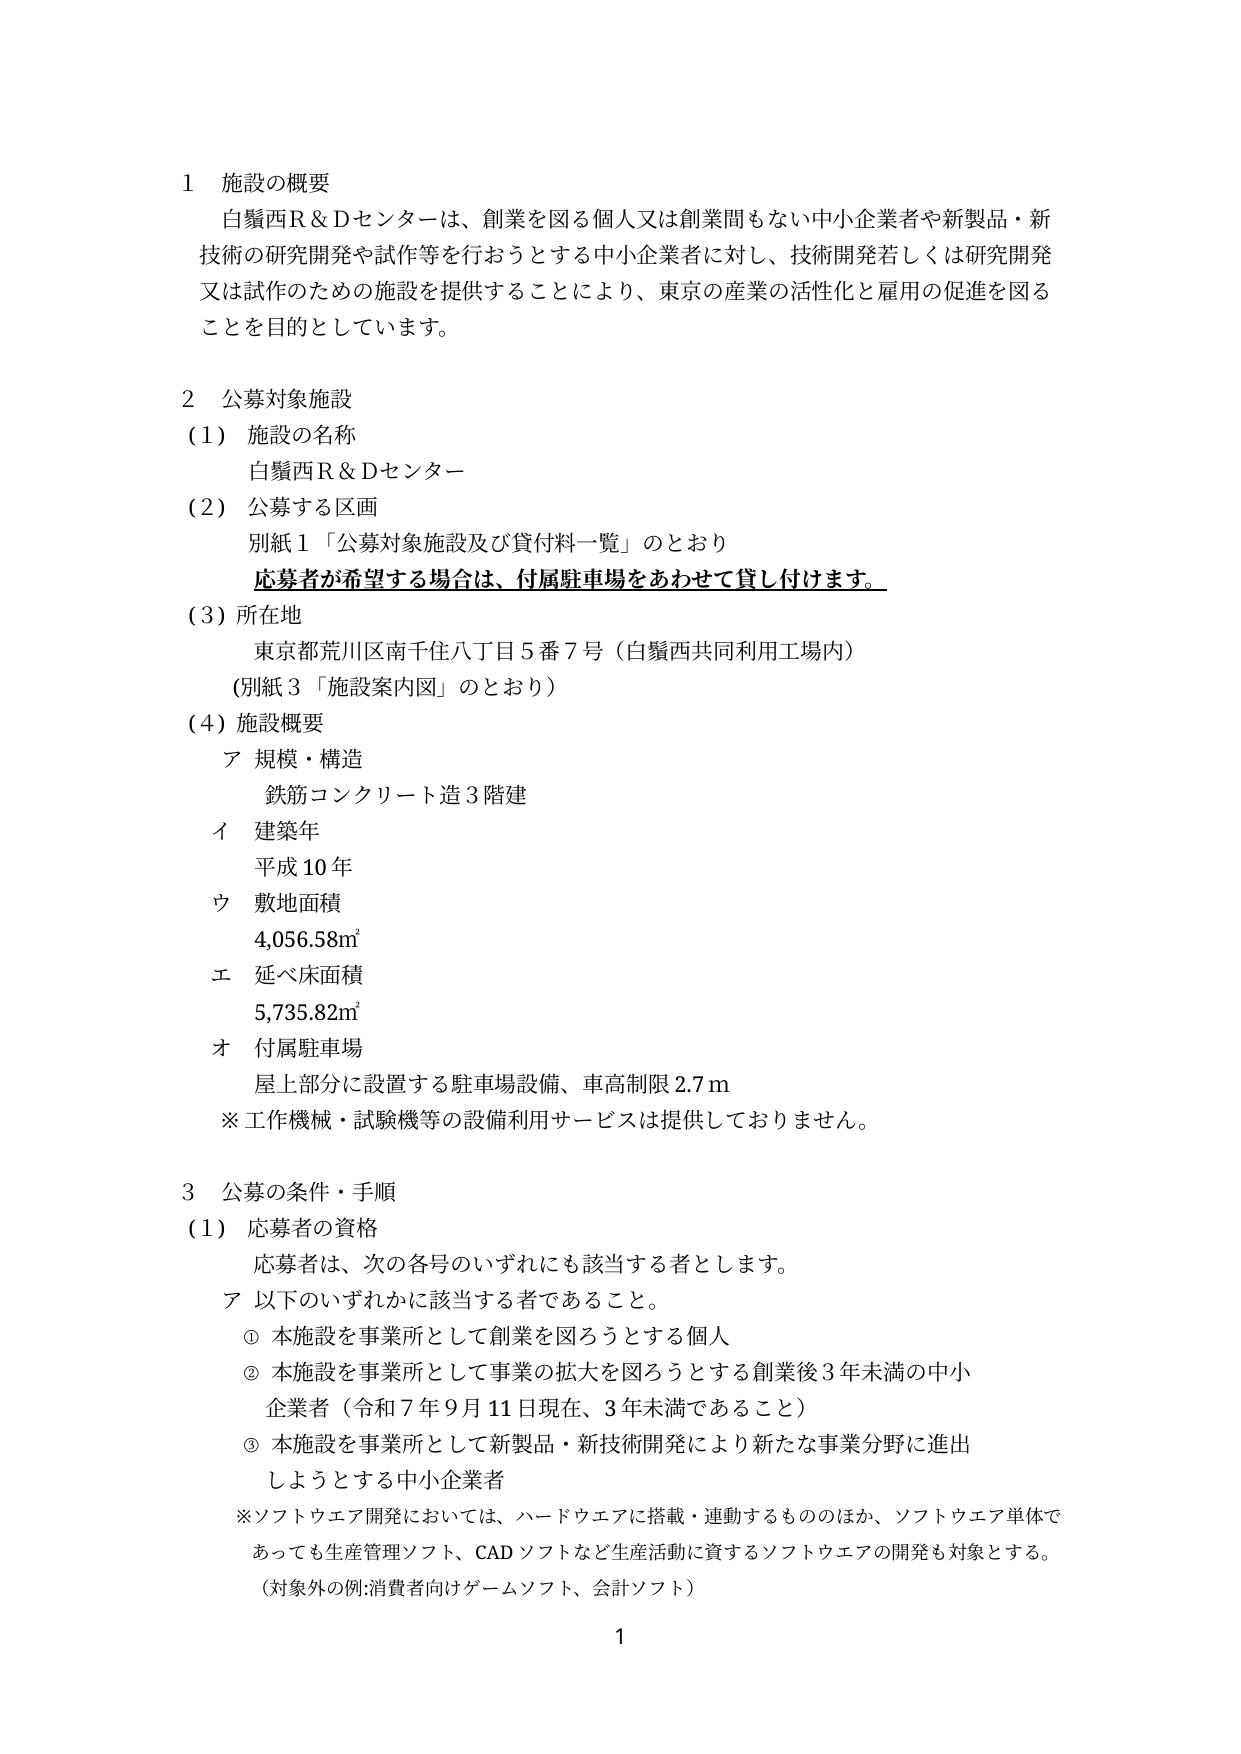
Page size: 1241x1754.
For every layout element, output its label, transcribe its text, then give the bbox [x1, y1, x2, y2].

text 応募者は、次の各号のいずれにも該当する者とします。 [177, 1245, 1063, 1281]
text 別紙１「公募対象施設及び貸付料一覧」のとおり [177, 524, 1063, 560]
text 白鬚西Ｒ＆Ｄセンターは、創業を図る個人又は創業間もない中小企業者や新製品・新 [177, 199, 1063, 236]
text ３ 公募の条件・手順 [177, 1173, 1063, 1209]
text しようとする中小企業者 [177, 1461, 1063, 1497]
text 4,056.58㎡ [177, 920, 1063, 956]
text (１) 応募者の資格 [177, 1209, 1063, 1245]
text ③ 本施設を事業所として新製品・新技術開発により新たな事業分野に進出 [177, 1425, 1063, 1461]
text ① 本施設を事業所として創業を図ろうとする個人 [177, 1317, 1063, 1353]
text 屋上部分に設置する駐車場設備、車高制限2.7ｍ [177, 1064, 1063, 1101]
text ア 以下のいずれかに該当する者であること。 [221, 1281, 1063, 1317]
text 企業者（令和７年９月11日現在、3年未満であること） [177, 1389, 1063, 1425]
text 5,735.82㎡ [177, 992, 1063, 1028]
text (１) 施設の名称 [177, 416, 1063, 452]
text (２) 公募する区画 [177, 488, 1063, 524]
text 白鬚西Ｒ＆Ｄセンター [177, 452, 1063, 488]
text ウ 敷地面積 [177, 884, 1063, 920]
text ② 本施設を事業所として事業の拡大を図ろうとする創業後３年未満の中小 [177, 1353, 1063, 1389]
text 東京都荒川区南千住八丁目５番７号（白鬚西共同利用工場内） [177, 632, 1063, 668]
text ２ 公募対象施設 [177, 380, 1063, 416]
text 応募者が希望する場合は、付属駐車場をあわせて貸し付けます。 [177, 560, 1063, 596]
text (３) 所在地 [177, 596, 1063, 632]
text ※ 工作機械・試験機等の設備利用サービスは提供しておりません。 [177, 1101, 1063, 1137]
text (４) 施設概要 [177, 704, 1063, 740]
text オ 付属駐車場 [177, 1028, 1063, 1064]
text エ 延べ床面積 [177, 956, 1063, 992]
text 鉄筋コンクリート造３階建 [177, 776, 1063, 812]
text イ 建築年 [177, 812, 1063, 848]
text ※ソフトウエア開発においては、ハードウエアに搭載・連動するもののほか、ソフトウエア単体であっても生産管理ソフト、CADソフトなど生産活動に資するソフトウエアの開発も対象とする。（対象外の例:消費者向けゲームソフト、会計ソフト） [236, 1497, 1063, 1605]
text １ 施設の概要 [177, 163, 1063, 199]
text (別紙３「施設案内図」のとおり） [177, 668, 1063, 704]
text ア 規模・構造 [199, 740, 1063, 776]
text 平成10年 [177, 848, 1063, 884]
text 又は試作のための施設を提供することにより、東京の産業の活性化と雇用の促進を図る [199, 272, 1063, 308]
text 技術の研究開発や試作等を行おうとする中小企業者に対し、技術開発若しくは研究開発 [199, 236, 1063, 272]
text ことを目的としています。 [199, 308, 1063, 344]
